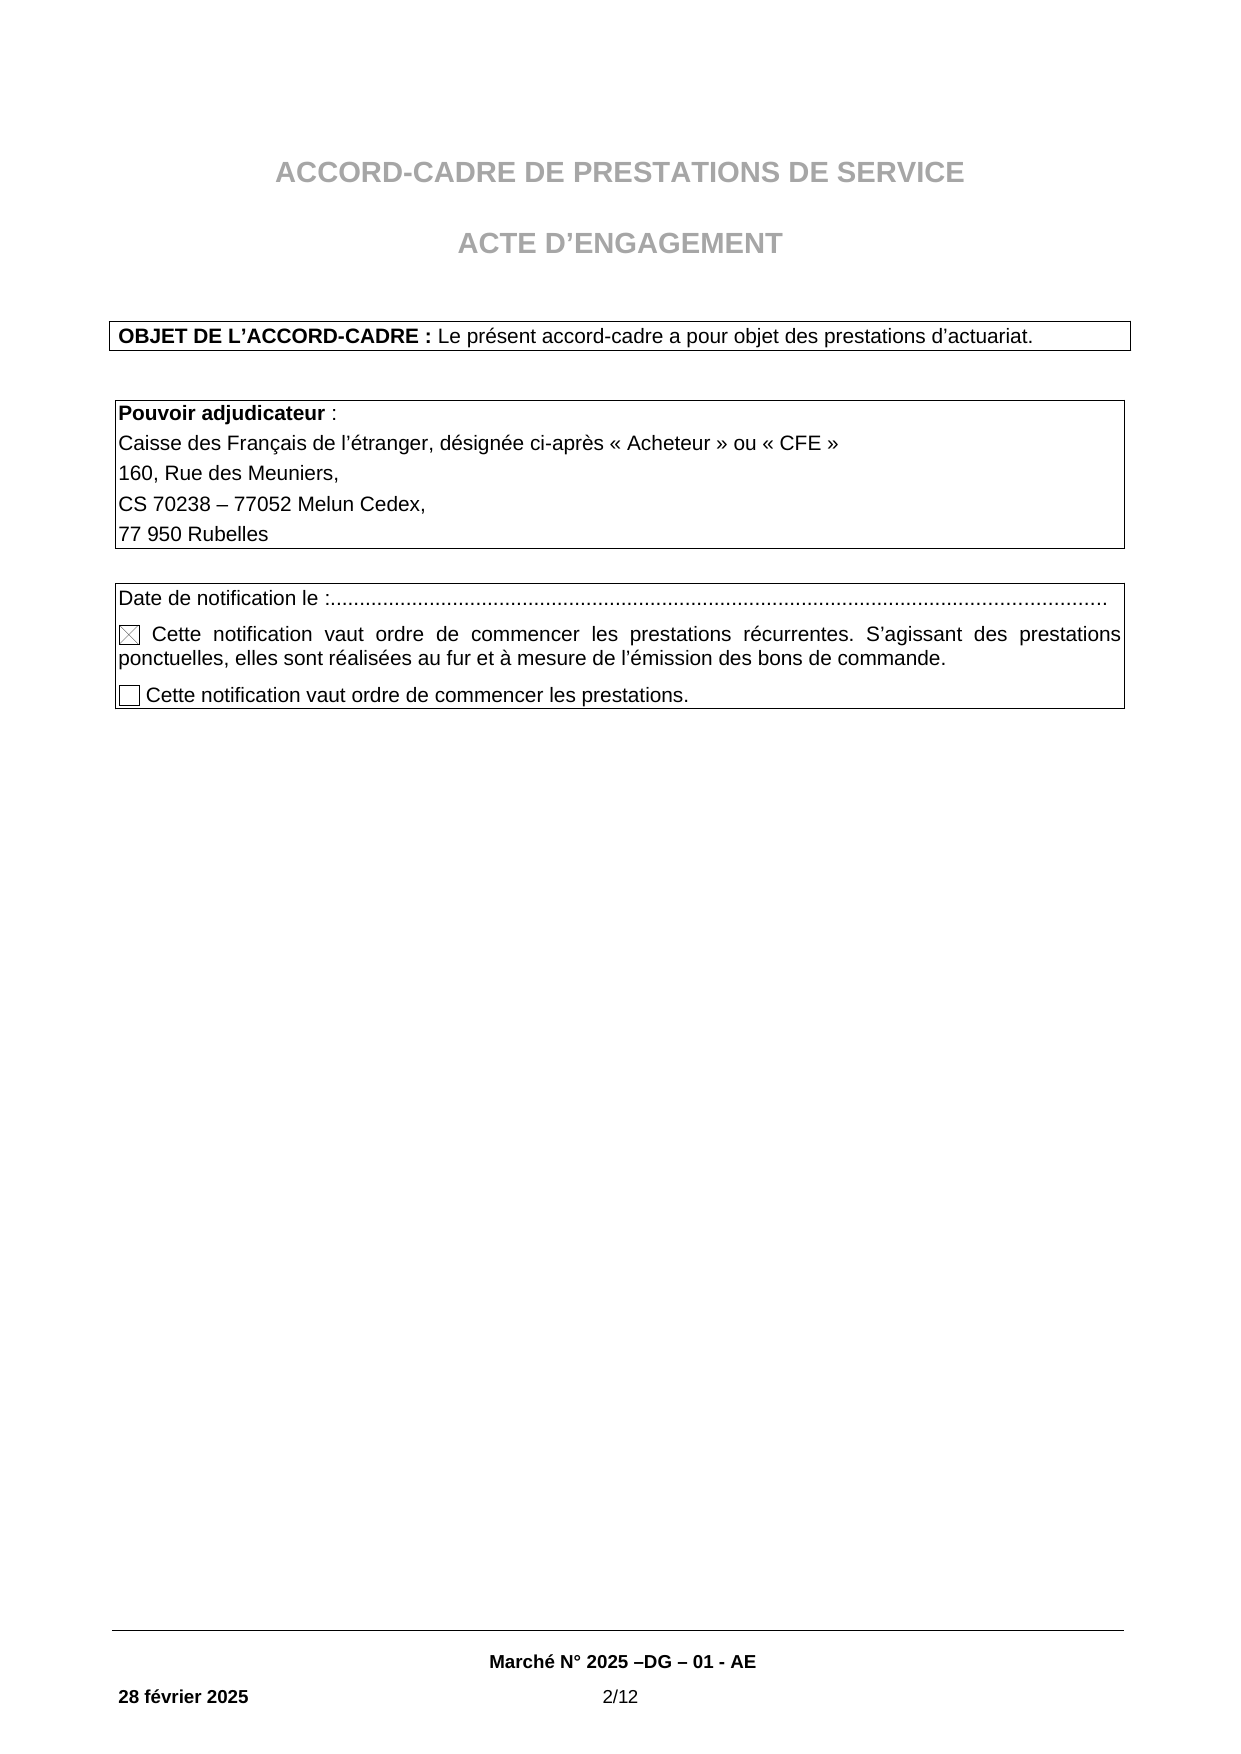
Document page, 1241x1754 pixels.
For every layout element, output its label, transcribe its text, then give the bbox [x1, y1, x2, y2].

text Cette notification vaut ordre de commencer les prestations récurrentes. S’agissant des prestations ponctuelles, elles sont réalisées au fur et à mesure de l’émission des bons de commande. [116, 619, 1124, 670]
text 160, Rue des Meuniers, [116, 460, 1124, 485]
text CS 70238 – 77052 Melun Cedex, [116, 490, 1124, 515]
text OBJET DE L’ACCORD-CADRE : Le présent accord-cadre a pour objet des prestations d’actuariat. [110, 322, 1130, 350]
text Caisse des Français de l’étranger, désignée ci-après « Acheteur » ou « CFE » [116, 430, 1124, 455]
text Date de notification le : [116, 584, 1124, 609]
text ACTE D’ENGAGEMENT [118, 226, 1122, 259]
text ACCORD-CADRE DE prestations de service [118, 154, 1122, 188]
text 77 950 Rubelles [116, 521, 1124, 548]
text Pouvoir adjudicateur : [116, 401, 1124, 425]
text Cette notification vaut ordre de commencer les prestations. [116, 679, 1124, 708]
